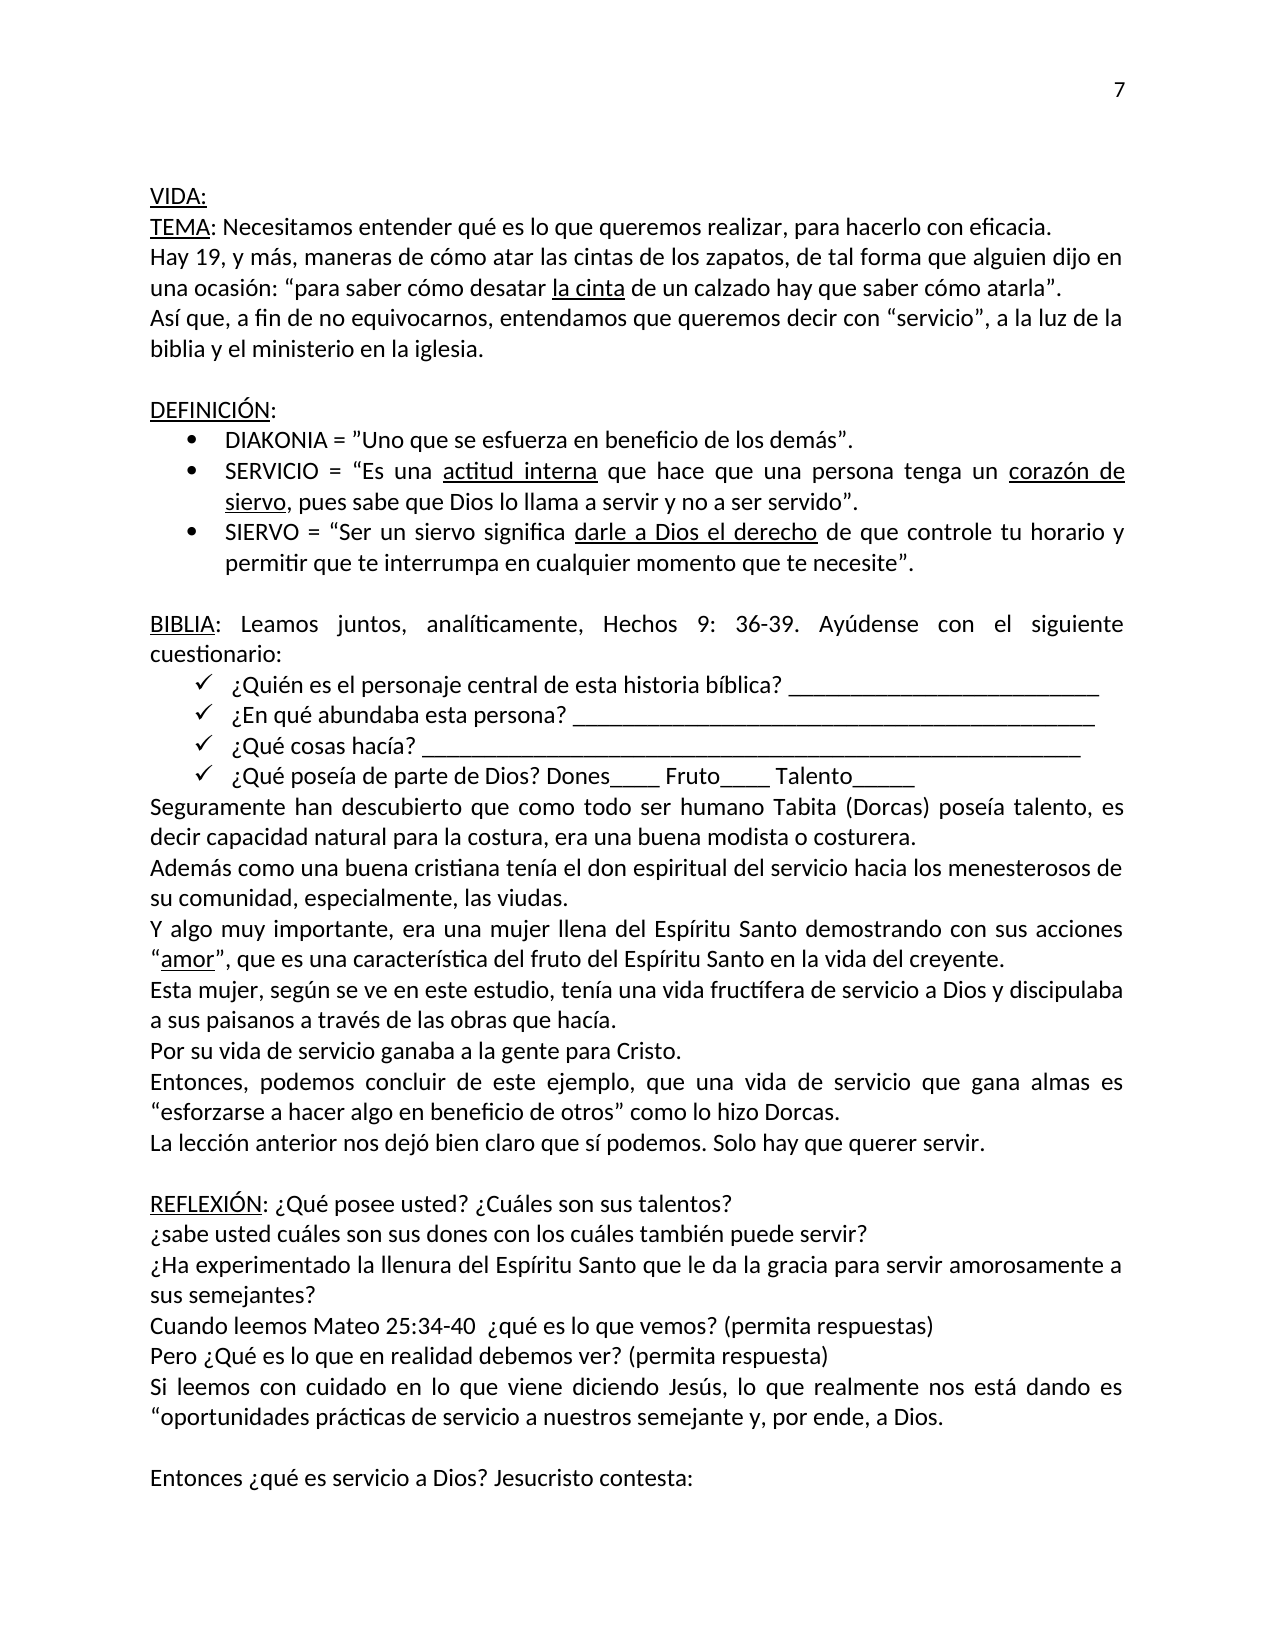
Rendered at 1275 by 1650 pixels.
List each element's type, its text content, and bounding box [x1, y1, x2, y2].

text Seguramente han descubierto que como todo ser humano Tabita (Dorcas) poseía talento, es decir capacidad natural para la costura, era una buena modista o costurera. [150, 791, 1125, 852]
list ¿Qué poseía de parte de Dios? Dones____ Fruto____ Talento_____ [193, 760, 1125, 791]
list SERVICIO = “Es una actitud interna que hace que una persona tenga un corazón de siervo, pues sabe que Dios lo llama a servir y no a ser servido”. [187, 455, 1125, 516]
text Cuando leemos Mateo 25:34-40 ¿qué es lo que vemos? (permita respuestas) [150, 1310, 1125, 1340]
text ¿Ha experimentado la llenura del Espíritu Santo que le da la gracia para servir amorosamente a sus semejantes? [150, 1249, 1125, 1310]
list SIERVO = “Ser un siervo significa darle a Dios el derecho de que controle tu horario y permitir que te interrumpa en cualquier momento que te necesite”. [187, 516, 1125, 577]
text Entonces, podemos concluir de este ejemplo, que una vida de servicio que gana almas es “esforzarse a hacer algo en beneficio de otros” como lo hizo Dorcas. [150, 1066, 1125, 1127]
text ¿sabe usted cuáles son sus dones con los cuáles también puede servir? [150, 1218, 1125, 1249]
list ¿En qué abundaba esta persona? __________________________________________ [193, 699, 1125, 730]
text TEMA: Necesitamos entender qué es lo que queremos realizar, para hacerlo con eficacia. [150, 211, 1125, 242]
text Así que, a fin de no equivocarnos, entendamos que queremos decir con “servicio”, a la luz de la biblia y el ministerio en la iglesia. [150, 303, 1125, 364]
text BIBLIA: Leamos juntos, analíticamente, Hechos 9: 36-39. Ayúdense con el siguiente cuestionario: [150, 608, 1125, 669]
text Esta mujer, según se ve en este estudio, tenía una vida fructífera de servicio a Dios y discipulaba a sus paisanos a través de las obras que hacía. [150, 974, 1125, 1035]
text Por su vida de servicio ganaba a la gente para Cristo. [150, 1035, 1125, 1066]
list ¿Qué cosas hacía? _____________________________________________________ [193, 730, 1125, 760]
text Pero ¿Qué es lo que en realidad debemos ver? (permita respuesta) [150, 1340, 1125, 1371]
list DIAKONIA = ”Uno que se esfuerza en beneficio de los demás”. [187, 425, 1125, 455]
text VIDA: [150, 181, 1125, 211]
text REFLEXIÓN: ¿Qué posee usted? ¿Cuáles son sus talentos? [150, 1188, 1125, 1218]
list ¿Quién es el personaje central de esta historia bíblica? _________________________ [193, 669, 1125, 699]
text Además como una buena cristiana tenía el don espiritual del servicio hacia los menesterosos de su comunidad, especialmente, las viudas. [150, 852, 1125, 913]
text Y algo muy importante, era una mujer llena del Espíritu Santo demostrando con sus acciones “amor”, que es una característica del fruto del Espíritu Santo en la vida del creyente. [150, 913, 1125, 974]
text Entonces ¿qué es servicio a Dios? Jesucristo contesta: [150, 1462, 1125, 1493]
text La lección anterior nos dejó bien claro que sí podemos. Solo hay que querer servir. [150, 1127, 1125, 1157]
text Si leemos con cuidado en lo que viene diciendo Jesús, lo que realmente nos está dando es “oportunidades prácticas de servicio a nuestros semejante y, por ende, a Dios. [150, 1371, 1125, 1432]
text Hay 19, y más, maneras de cómo atar las cintas de los zapatos, de tal forma que alguien dijo en una ocasión: “para saber cómo desatar la cinta de un calzado hay que saber cómo atarla”. [150, 242, 1125, 303]
text DEFINICIÓN: [150, 394, 1125, 425]
